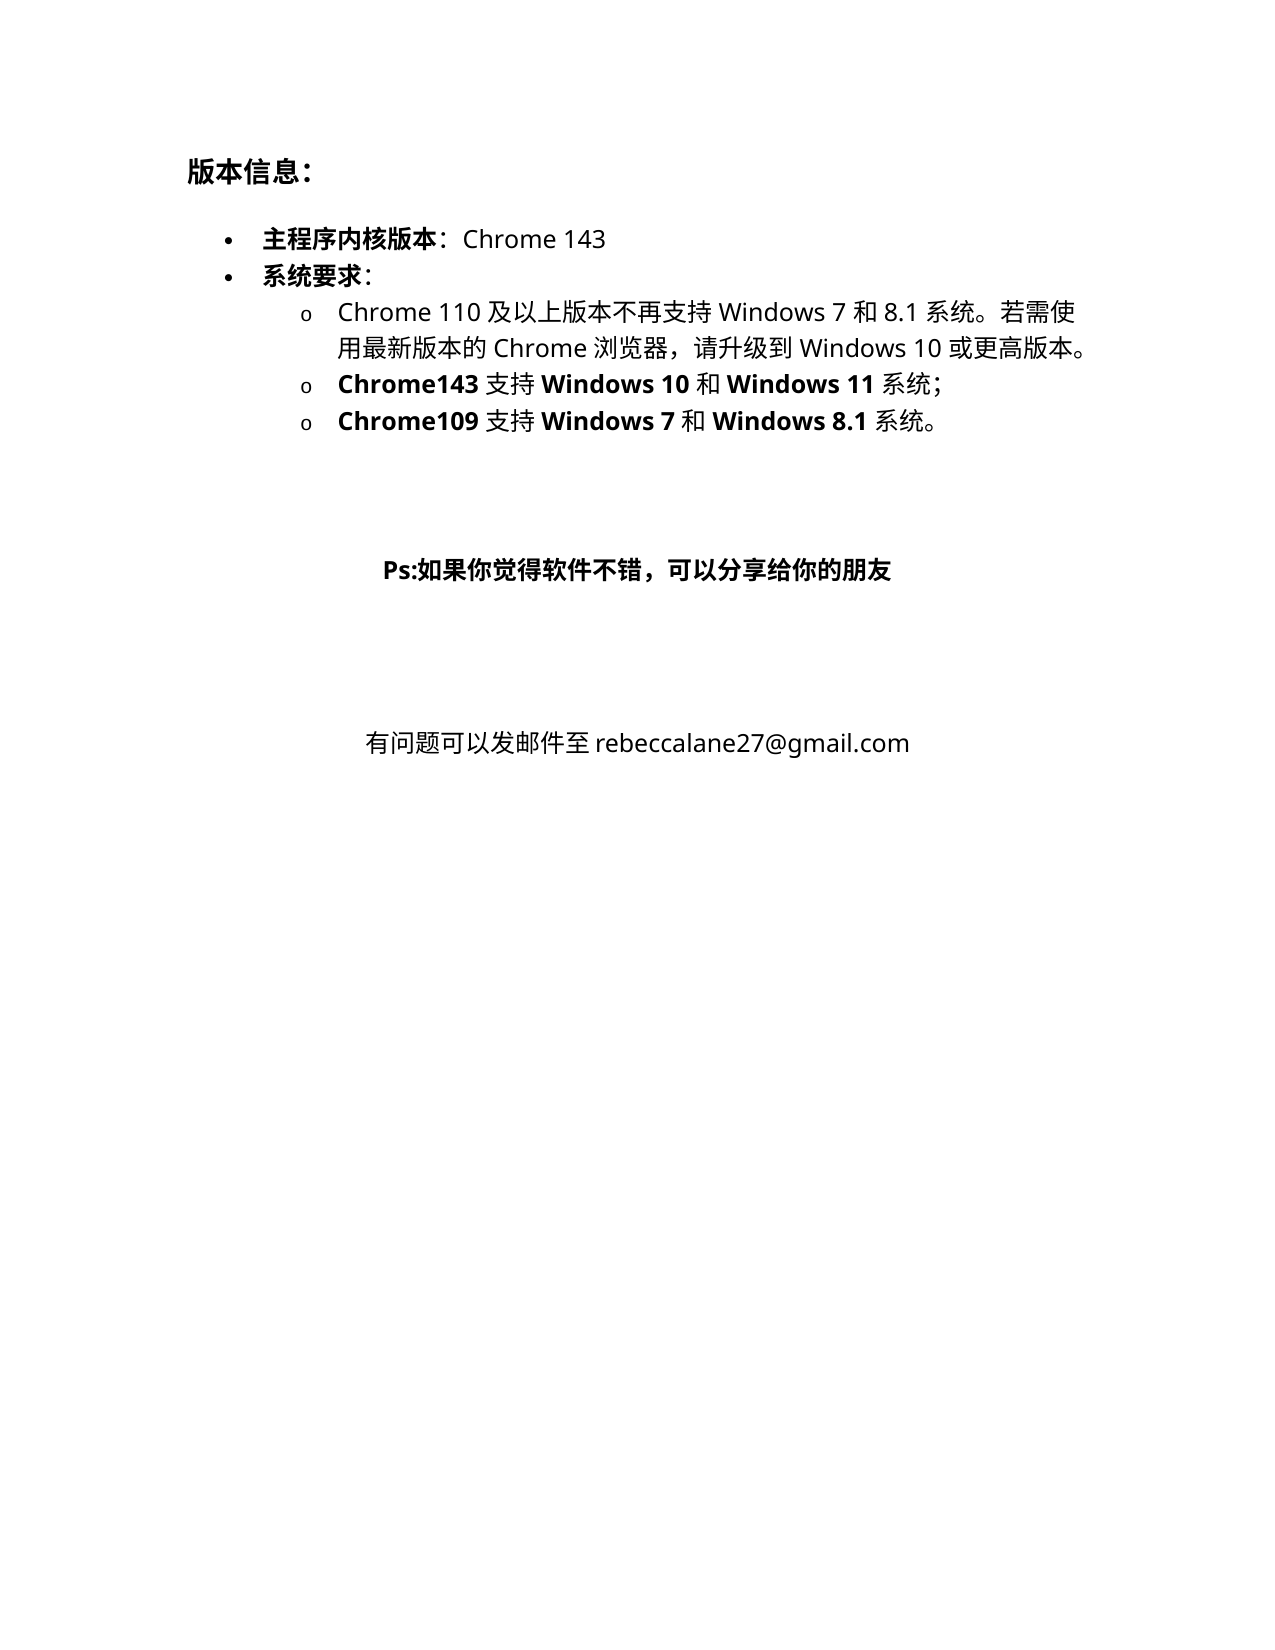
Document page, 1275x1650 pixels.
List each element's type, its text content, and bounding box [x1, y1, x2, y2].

list 系统要求： [225, 256, 1087, 292]
list Chrome 110 及以上版本不再支持 Windows 7 和 8.1 系统。若需使用最新版本的 Chrome 浏览器，请升级到 Windows 10 或更高版本。 [300, 292, 1087, 365]
text 版本信息： [187, 150, 1087, 191]
list 主程序内核版本：Chrome 143 [225, 220, 1087, 256]
text Ps:如果你觉得软件不错，可以分享给你的朋友 [187, 551, 1087, 587]
list Chrome143 支持 Windows 10 和 Windows 11 系统； [300, 365, 1087, 401]
list Chrome109 支持 Windows 7 和 Windows 8.1 系统。 [300, 401, 1087, 437]
text 有问题可以发邮件至rebeccalane27@gmail.com [187, 723, 1087, 759]
